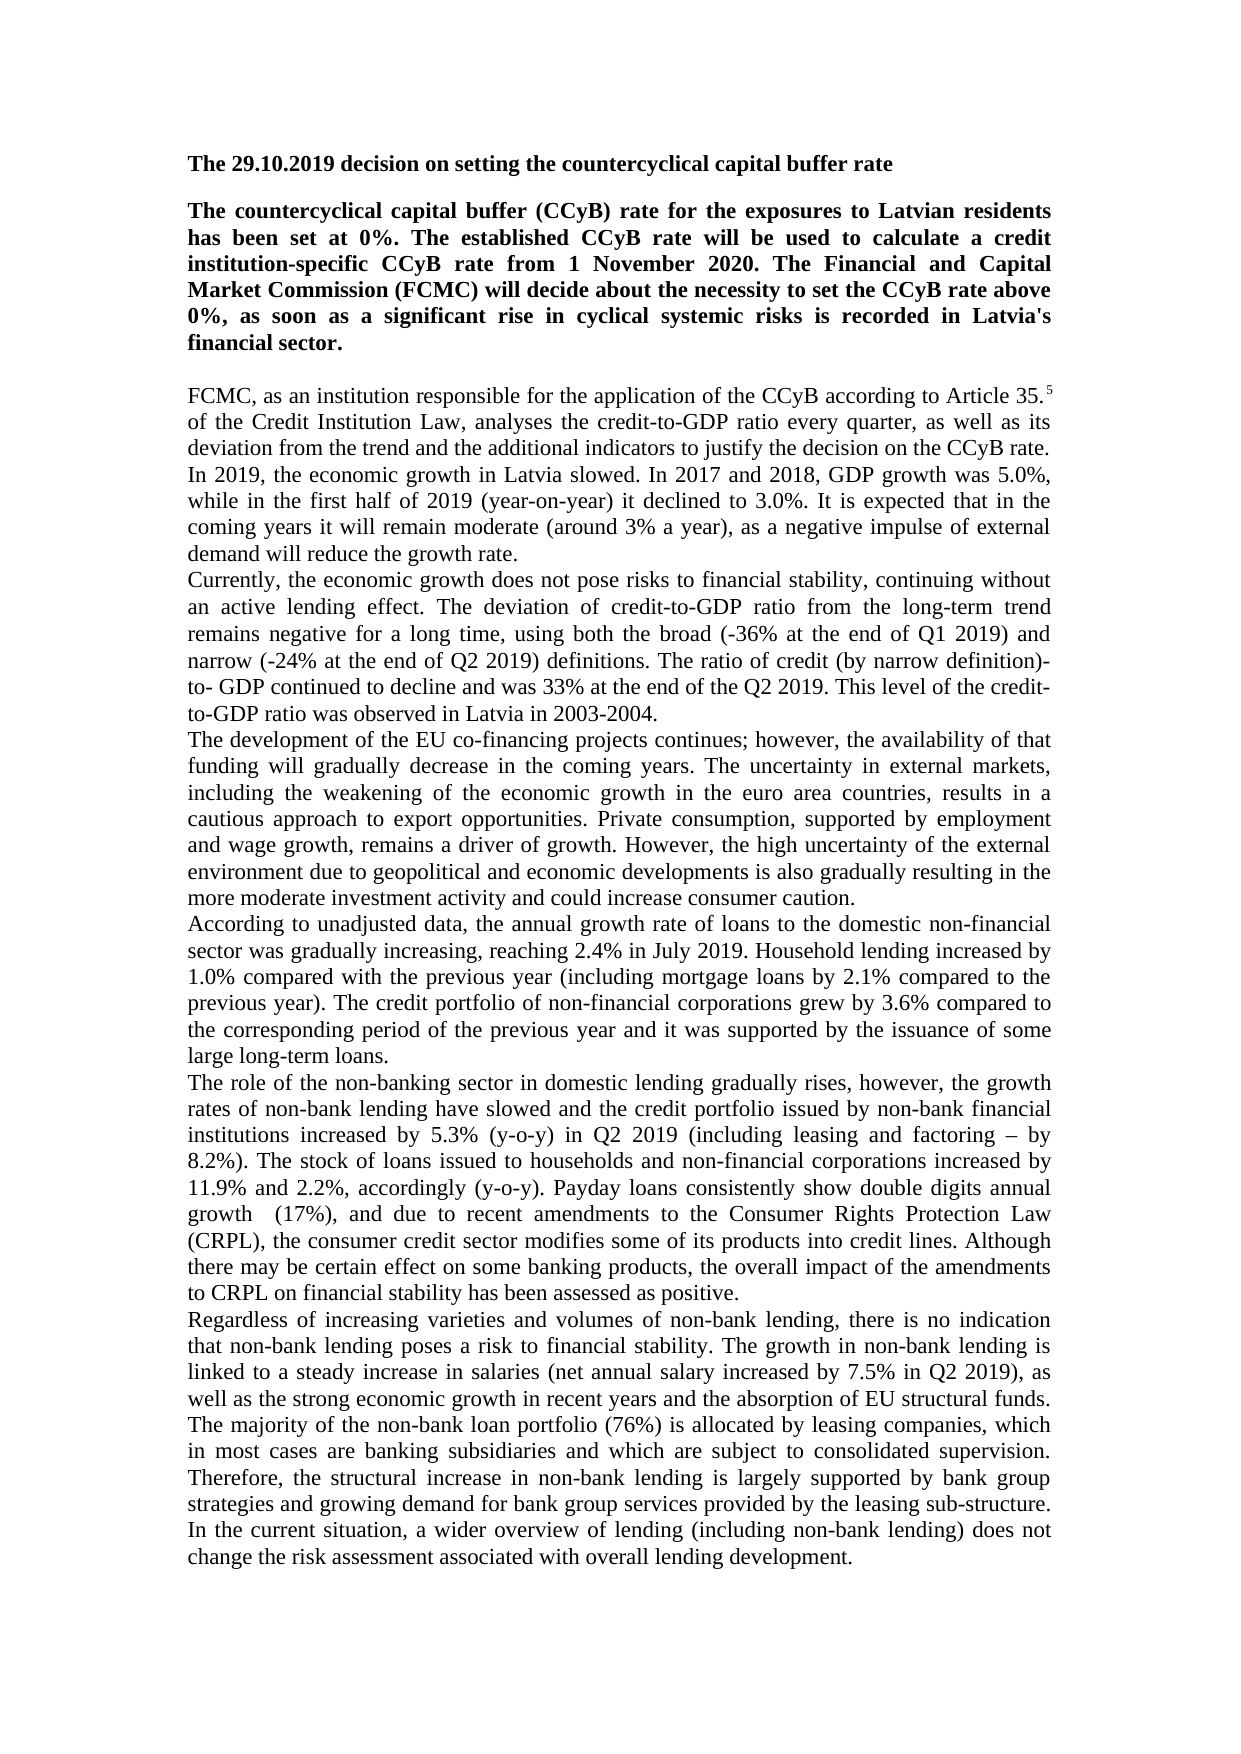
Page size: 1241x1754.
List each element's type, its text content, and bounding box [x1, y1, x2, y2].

text The role of the non-banking sector in domestic lending gradually rises, however, the growth rates of non-bank lending have slowed and the credit portfolio issued by non-bank financial institutions increased by 5.3% (y-o-y) in Q2 2019 (including leasing and factoring – by 8.2%). The stock of loans issued to households and non-financial corporations increased by 11.9% and 2.2%, accordingly (y-o-y). Payday loans consistently show double digits annual growth (17%), and due to recent amendments to the Consumer Rights Protection Law (CRPL), the consumer credit sector modifies some of its products into credit lines. Although there may be certain effect on some banking products, the overall impact of the amendments to CRPL on financial stability has been assessed as positive. [187, 1068, 1053, 1306]
text In 2019, the economic growth in Latvia slowed. In 2017 and 2018, GDP growth was 5.0%, while in the first half of 2019 (year-on-year) it declined to 3.0%. It is expected that in the coming years it will remain moderate (around 3% a year), as a negative impulse of external demand will reduce the growth rate. [187, 461, 1053, 566]
text The development of the EU co-financing projects continues; however, the availability of that funding will gradually decrease in the coming years. The uncertainty in external markets, including the weakening of the economic growth in the euro area countries, results in a cautious approach to export opportunities. Private consumption, supported by employment and wage growth, remains a driver of growth. However, the high uncertainty of the external environment due to geopolitical and economic developments is also gradually resulting in the more moderate investment activity and could increase consumer caution. [187, 726, 1053, 910]
text FCMC, as an institution responsible for the application of the CCyB according to Article 35.5 of the Credit Institution Law, analyses the credit-to-GDP ratio every quarter, as well as its deviation from the trend and the additional indicators to justify the decision on the CCyB rate. [187, 382, 1053, 461]
text Regardless of increasing varieties and volumes of non-bank lending, there is no indication that non-bank lending poses a risk to financial stability. The growth in non-bank lending is linked to a steady increase in salaries (net annual salary increased by 7.5% in Q2 2019), as well as the strong economic growth in recent years and the absorption of EU structural funds. The majority of the non-bank loan portfolio (76%) is allocated by leasing companies, which in most cases are banking subsidiaries and which are subject to consolidated supervision. Therefore, the structural increase in non-bank lending is largely supported by bank group strategies and growing demand for bank group services provided by the leasing sub-structure. In the current situation, a wider overview of lending (including non-bank lending) does not change the risk assessment associated with overall lending development. [187, 1306, 1053, 1569]
text The countercyclical capital buffer (CCyB) rate for the exposures to Latvian residents has been set at 0%. The established CCyB rate will be used to calculate a credit institution-specific CCyB rate from 1 November 2020. The Financial and Capital Market Commission (FCMC) will decide about the necessity to set the CCyB rate above 0%, as soon as a significant rise in cyclical systemic risks is recorded in Latvia's financial sector. [187, 197, 1053, 355]
text Currently, the economic growth does not pose risks to financial stability, continuing without an active lending effect. The deviation of credit-to-GDP ratio from the long-term trend remains negative for a long time, using both the broad (-36% at the end of Q1 2019) and narrow (-24% at the end of Q2 2019) definitions. The ratio of credit (by narrow definition)- to- GDP continued to decline and was 33% at the end of the Q2 2019. This level of the credit-to-GDP ratio was observed in Latvia in 2003-2004. [187, 566, 1053, 726]
text The 29.10.2019 decision on setting the countercyclical capital buffer rate [187, 150, 1053, 176]
text According to unadjusted data, the annual growth rate of loans to the domestic non-financial sector was gradually increasing, reaching 2.4% in July 2019. Household lending increased by 1.0% compared with the previous year (including mortgage loans by 2.1% compared to the previous year). The credit portfolio of non-financial corporations grew by 3.6% compared to the corresponding period of the previous year and it was supported by the issuance of some large long-term loans. [187, 910, 1053, 1068]
